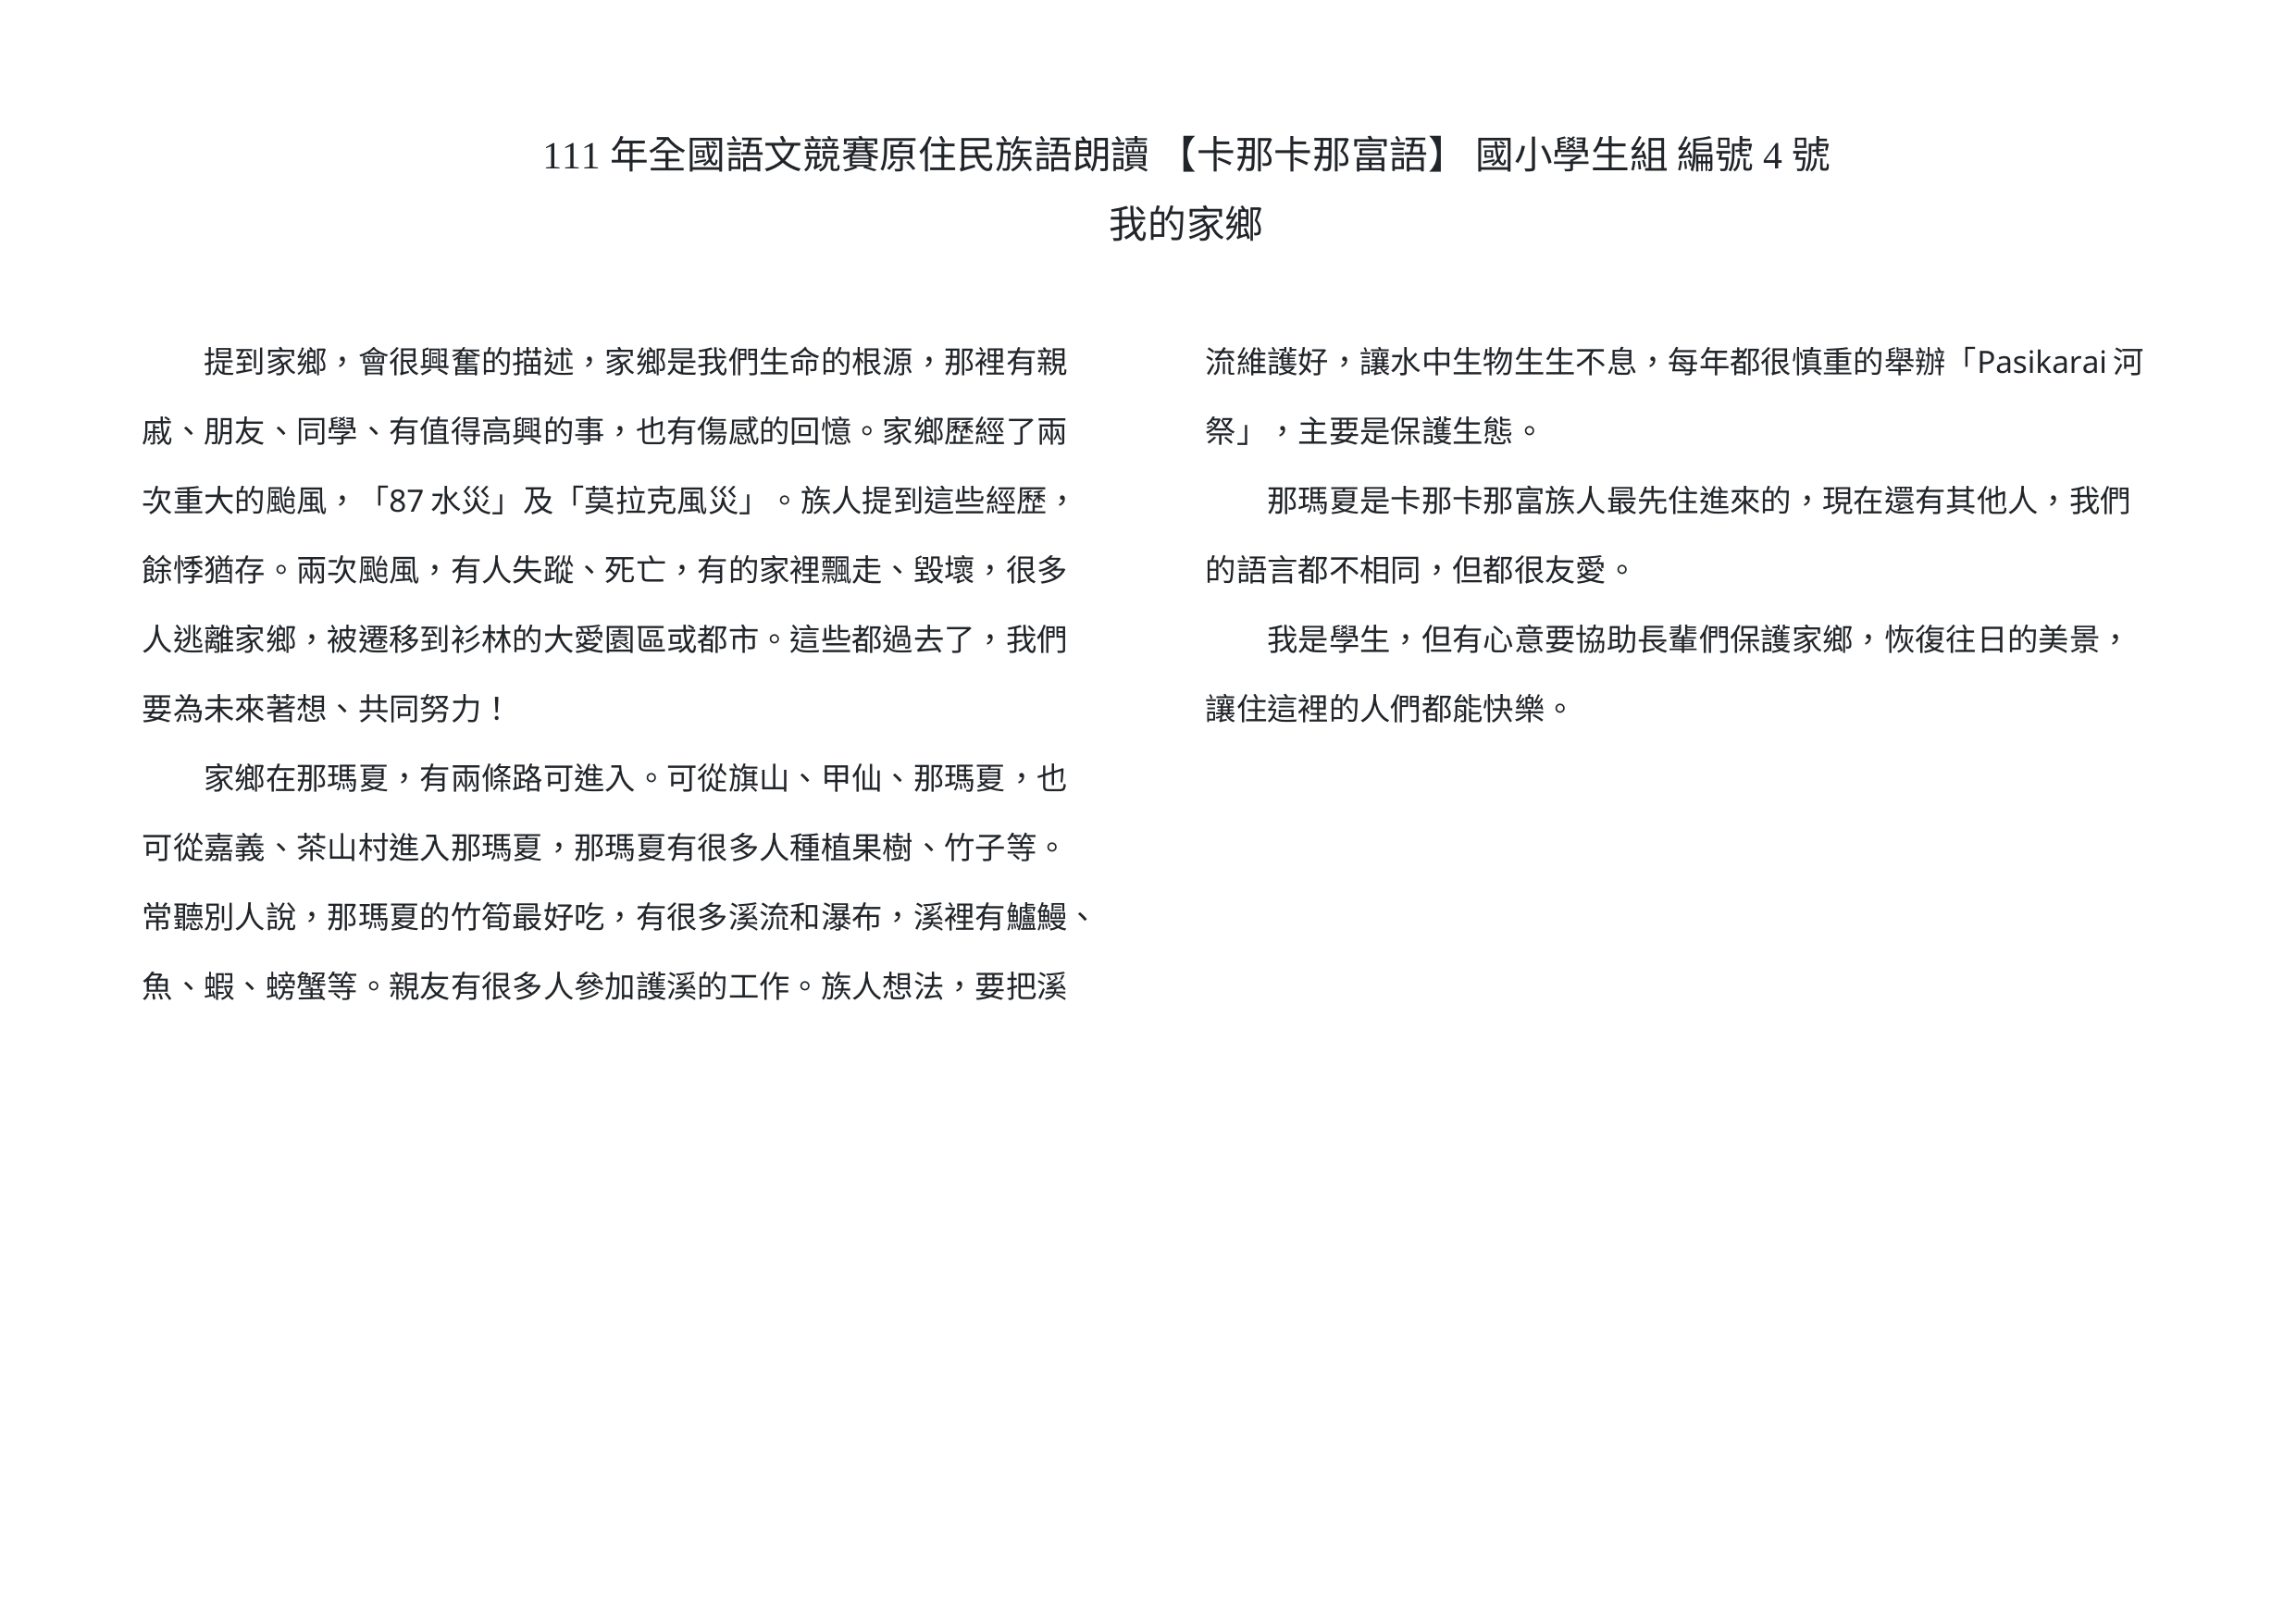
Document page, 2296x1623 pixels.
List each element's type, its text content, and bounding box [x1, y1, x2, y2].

text 我是學生，但有心意要協助長輩們保護家鄉，恢復往日的美景，讓住這裡的人們都能快樂。 [1206, 603, 2153, 742]
text 家鄉在那瑪夏，有兩條路可進入。可從旗山、甲仙、那瑪夏，也可從嘉義、茶山村進入那瑪夏，那瑪夏有很多人種植果樹、竹子等。常聽別人說，那瑪夏的竹筍最好吃，有很多溪流和瀑布，溪裡有鱸鰻、魚、蝦、螃蟹等。親友有很多人參加護溪的工作。族人想法，要把溪流維護好，讓水中生物生生不息，每年都很慎重的舉辦「Pasikarai河祭」，主要是保護生態。 [142, 742, 1090, 1020]
text 111 年全國語文競賽原住民族語朗讀 【卡那卡那富語】 國小學生組 編號 4 號 [142, 118, 2153, 187]
text 提到家鄉，會很興奮的描述，家鄉是我們生命的根源，那裡有親戚、朋友、同學、有值得高興的事，也有傷感的回憶。家鄉歷經了兩次重大的颱風，「87水災」及「莫拉克風災」。族人提到這些經歷，餘悸猶存。兩次颱風，有人失蹤、死亡，有的家裡飄走、毀壞，很多人逃離家鄉，被遷移到衫林的大愛園區或都市。這些都過去了，我們要為未來著想、共同努力！ [142, 326, 1090, 742]
text 家鄉在那瑪夏，有兩條路可進入。可從旗山、甲仙、那瑪夏，也可從嘉義、茶山村進入那瑪夏，那瑪夏有很多人種植果樹、竹子等。常聽別人說，那瑪夏的竹筍最好吃，有很多溪流和瀑布，溪裡有鱸鰻、魚、蝦、螃蟹等。親友有很多人參加護溪的工作。族人想法，要把溪流維護好，讓水中生物生生不息，每年都很慎重的舉辦「Pasikarai河祭」，主要是保護生態。 [1206, 326, 2153, 465]
text 那瑪夏是卡那卡那富族人最先住進來的，現在還有其他人，我們的語言都不相同，但都很友愛。 [1206, 465, 2153, 603]
text 我的家鄉 [142, 187, 2153, 256]
